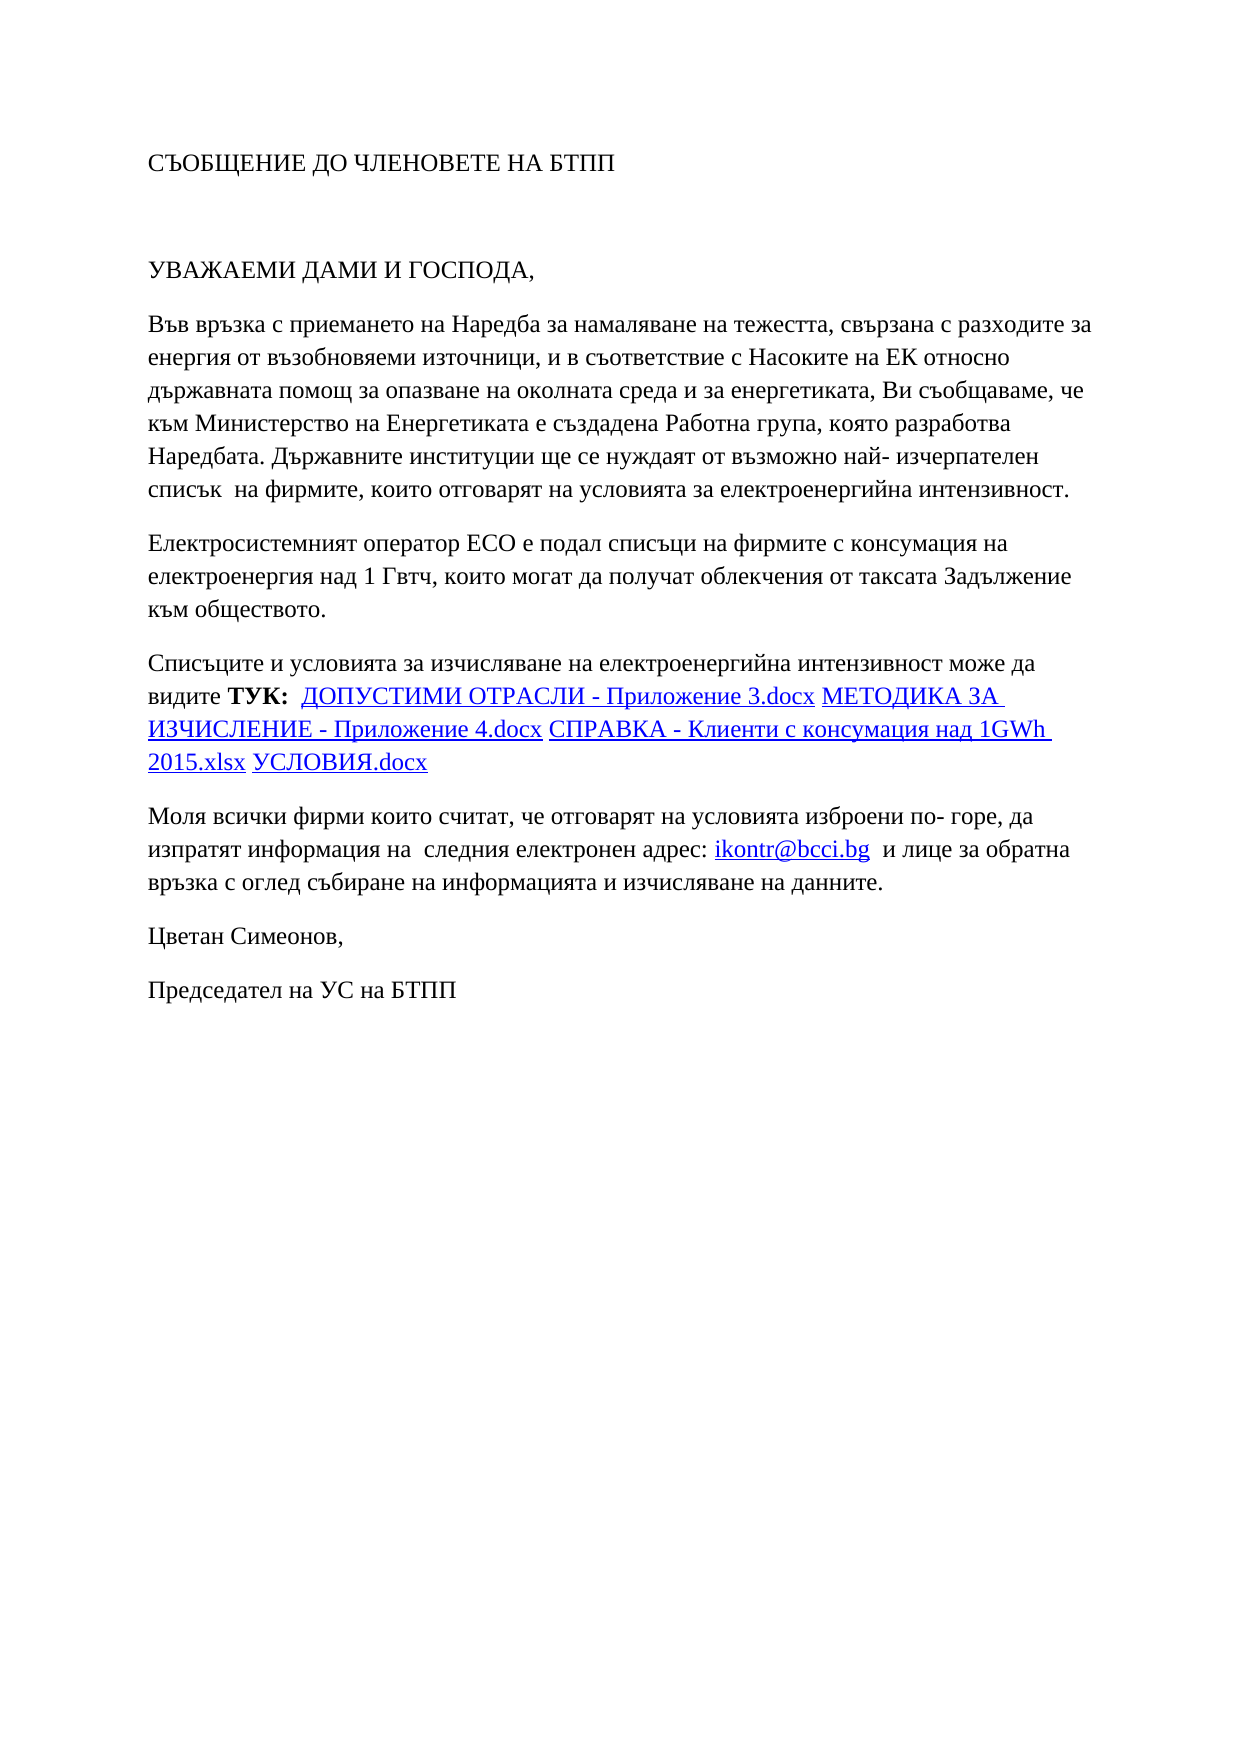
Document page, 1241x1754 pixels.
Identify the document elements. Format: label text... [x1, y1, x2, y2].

text Моля всички фирми които считат, че отговарят на условията изброени по- горе, да изпратят информация на следния електронен адрес: ikontr@bcci.bg и лице за обратна връзка с оглед събиране на информацията и изчисляване на данните. [148, 801, 1093, 896]
text УВАЖАЕМИ ДАМИ И ГОСПОДА, [148, 255, 1093, 284]
text СЪОБЩЕНИЕ ДО ЧЛЕНОВЕТЕ НА БТПП [148, 148, 1093, 176]
text Във връзка с приемането на Наредба за намаляване на тежестта, свързана с разходите за енергия от възобновяеми източници, и в съответствие с Насоките на ЕК относно държавната помощ за опазване на околната среда и за енергетиката, Ви съобщаваме, че към Министерство на Енергетиката е създадена Работна група, която разработва Наредбата. Държавните институции ще се нуждаят от възможно най- изчерпателен списък на фирмите, които отговарят на условията за електроенергийна интензивност. [148, 309, 1093, 503]
text Цветан Симеонов, [148, 921, 1093, 949]
text Председател на УС на БТПП [148, 975, 1093, 1003]
text Списъците и условията за изчисляване на електроенергийна интензивност може да видите ТУК: ДОПУСТИМИ ОТРАСЛИ - Приложение 3.docx МЕТОДИКА ЗА ИЗЧИСЛЕНИЕ - Приложение 4.docx СПРАВКА - Клиенти с консумация над 1GWh 2015.xlsx УСЛОВИЯ.docx [148, 648, 1093, 776]
text Електросистемният оператор ЕСО е подал списъци на фирмите с консумация на електроенергия над 1 Гвтч, които могат да получат облекчения от таксата Задължение към обществото. [148, 528, 1093, 623]
